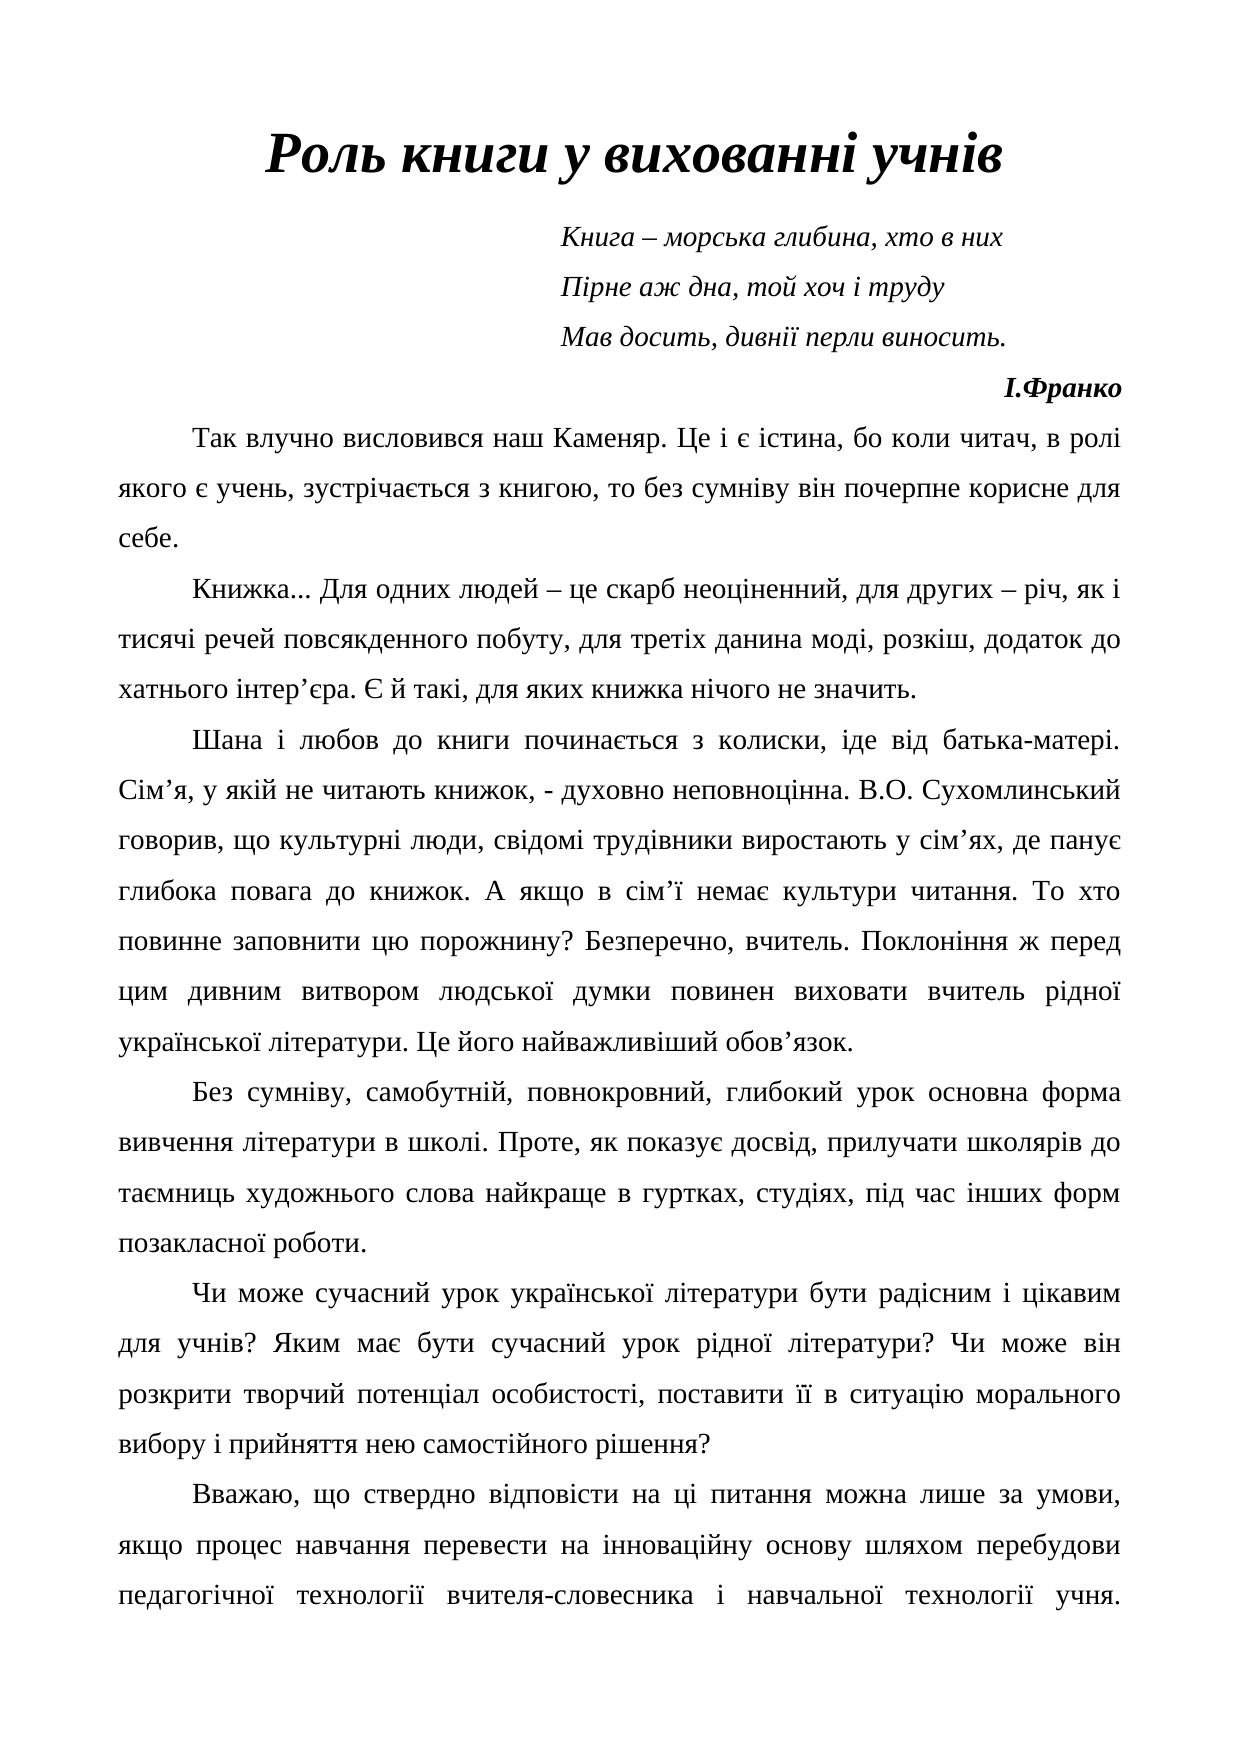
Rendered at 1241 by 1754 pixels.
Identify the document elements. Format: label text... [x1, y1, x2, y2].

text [118, 1477, 1122, 1611]
subtitle Роль книги у вихованні учнів [266, 118, 1122, 185]
text Пірне аж дна, той хоч і труду [561, 269, 1122, 303]
text Книжка... Для одних людей – це скарб неоціненний, для других – річ, як і тисячі речей повсякденного побуту, для третіх данина моді, розкіш, додаток до хатнього інтер’єра. Є й такі, для яких книжка нічого не значить. [118, 571, 1122, 705]
text Шана і любов до книги починається з колиски, іде від батька-матері. Сім’я, у якій не читають книжок, - духовно неповноцінна. В.О. Сухомлинський говорив, що культурні люди, свідомі трудівники виростають у сім’ях, де панує глибока повага до книжок. А якщо в сім’ї немає культури читання. То хто повинне заповнити цю порожнину? Безперечно, вчитель. Поклоніння ж перед цим дивним витвором людської думки повинен виховати вчитель рідної української літератури. Це його найважливіший обов’язок. [118, 722, 1122, 1057]
text Без сумніву, самобутній, повнокровний, глибокий урок основна форма вивчення літератури в школі. Проте, як показує досвід, прилучати школярів до таємниць художнього слова найкраще в гуртках, студіях, під час інших форм позакласної роботи. [118, 1074, 1122, 1258]
text Чи може сучасний урок української літератури бути радісним і цікавим для учнів? Яким має бути сучасний урок рідної літератури? Чи може він розкрити творчий потенціал особистості, поставити її в ситуацію морального вибору і прийняття нею самостійного рішення? [118, 1275, 1122, 1460]
text Так влучно висловився наш Каменяр. Це і є істина, бо коли читач, в ролі якого є учень, зустрічається з книгою, то без сумніву він почерпне корисне для себе. [118, 420, 1122, 554]
subtitle Книга – морська глибина, хто в них [561, 219, 1122, 252]
subtitle І.Франко [118, 370, 1122, 403]
text Мав досить, дивнії перли виносить. [561, 319, 1122, 353]
